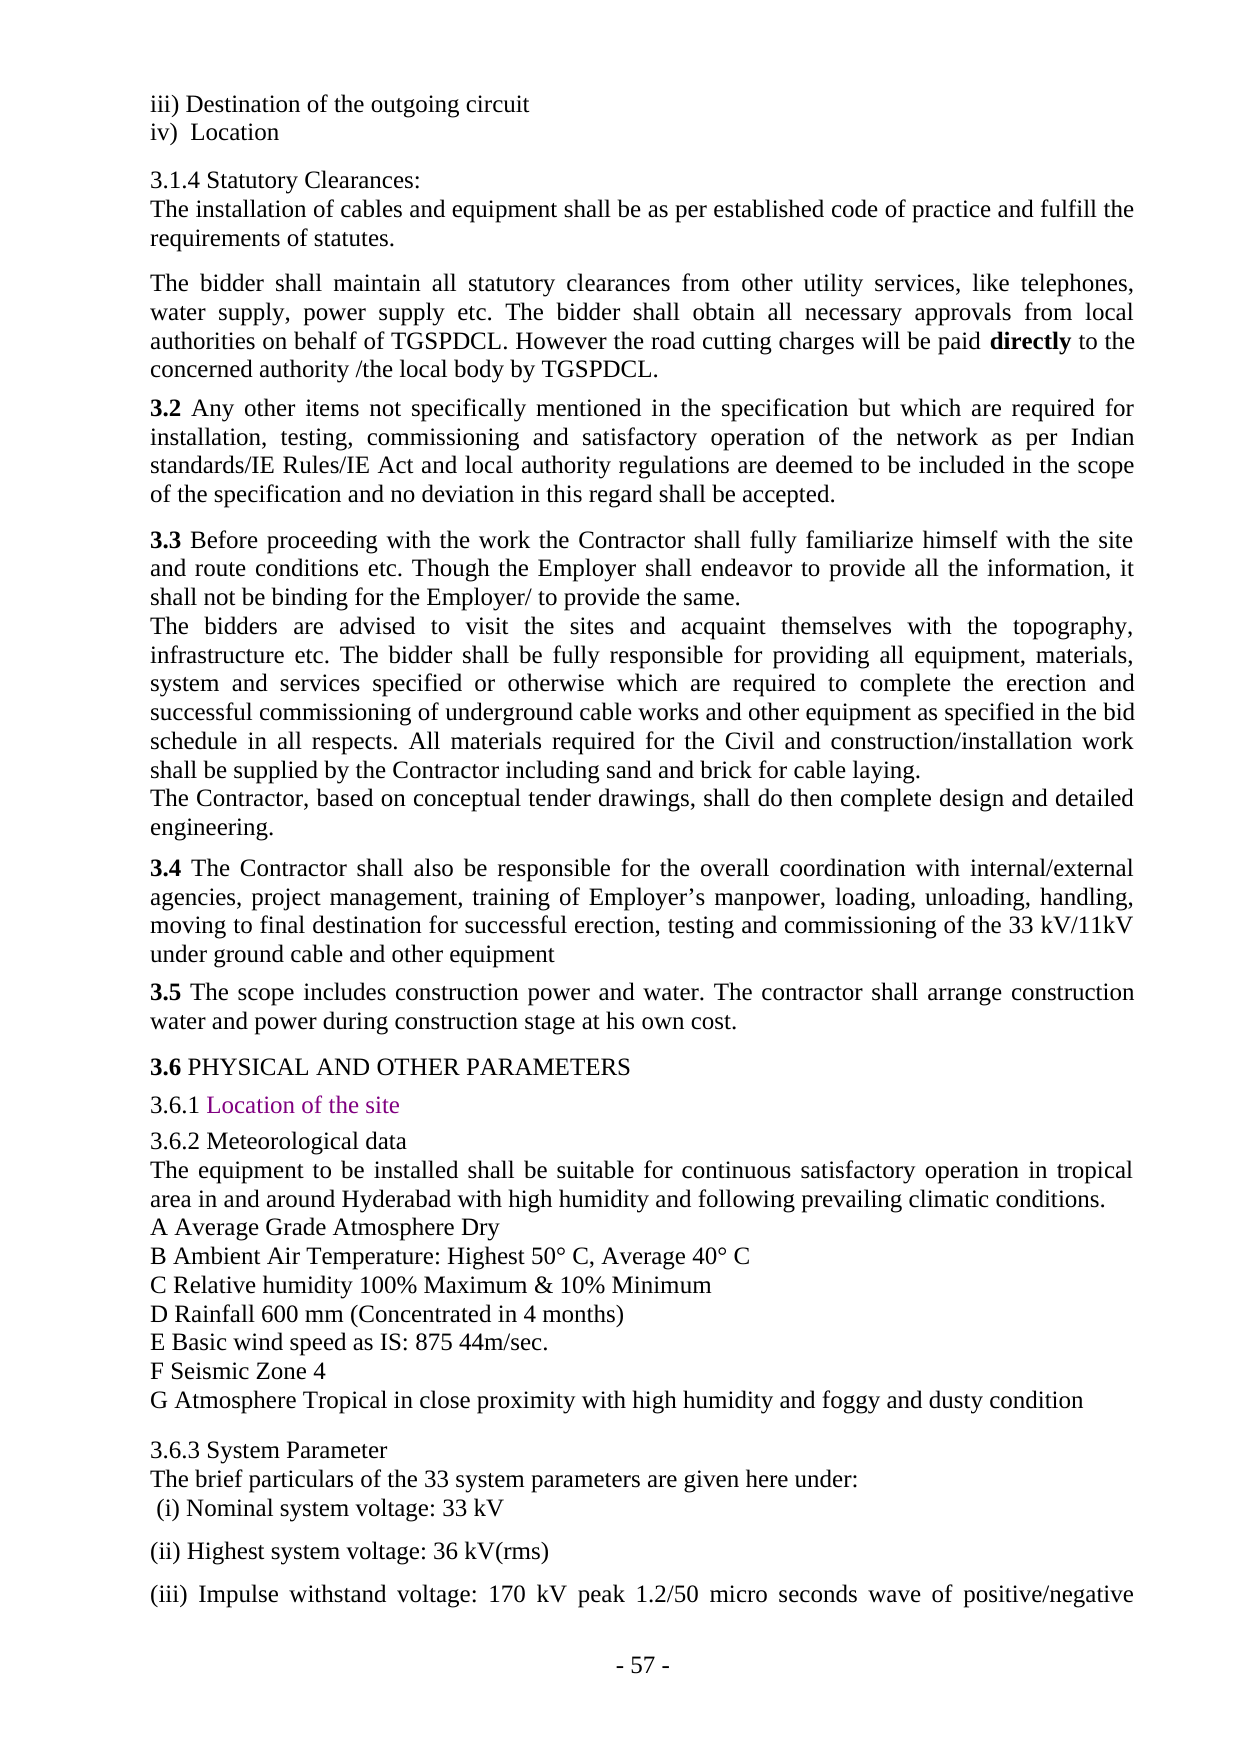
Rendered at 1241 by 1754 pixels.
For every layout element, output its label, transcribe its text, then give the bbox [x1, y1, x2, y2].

text C Relative humidity 100% Maximum & 10% Minimum [150, 1270, 1135, 1299]
text (i) Nominal system voltage: 33 kV [150, 1493, 1135, 1521]
text 3.6 PHYSICAL AND OTHER PARAMETERS [150, 1052, 1135, 1081]
text iii) Destination of the outgoing circuit [150, 89, 1135, 117]
text 3.6.2 Meteorological data [150, 1126, 1135, 1155]
text F Seismic Zone 4 [150, 1356, 1135, 1385]
text 3.4 The Contractor shall also be responsible for the overall coordination with internal/external agencies, project management, training of Employer’s manpower, loading, unloading, handling, moving to final destination for successful erection, testing and commissioning of the 33 kV/11kV under ground cable and other equipment [150, 853, 1135, 968]
text 3.1.4 Statutory Clearances: [150, 165, 1135, 194]
text A Average Grade Atmosphere Dry [150, 1212, 1135, 1241]
text The brief particulars of the 33 system parameters are given here under: [150, 1464, 1135, 1493]
text iv) Location [150, 117, 1135, 146]
text The equipment to be installed shall be suitable for continuous satisfactory operation in tropical area in and around with high humidity and following prevailing climatic conditions. [150, 1155, 1135, 1212]
text The Contractor, based on conceptual tender drawings, shall do then complete design and detailed engineering. [150, 783, 1135, 841]
text 3.2 Any other items not specifically mentioned in the specification but which are required for installation, testing, commissioning and satisfactory operation of the network as per Indian standards/IE Rules/IE Act and local authority regulations are deemed to be included in the scope of the specification and no deviation in this regard shall be accepted. [150, 393, 1135, 508]
text The installation of cables and equipment shall be as per established code of practice and fulfill the requirements of statutes. [150, 194, 1135, 252]
text The bidders are advised to visit the sites and acquaint themselves with the topography, infrastructure etc. The bidder shall be fully responsible for providing all equipment, materials, system and services specified or otherwise which are required to complete the erection and successful commissioning of underground cable works and other equipment as specified in the bid schedule in all respects. All materials required for the Civil and construction/installation work shall be supplied by the Contractor including sand and brick for cable laying. [150, 611, 1135, 783]
text 3.3 Before proceeding with the work the Contractor shall fully familiarize himself with the site and route conditions etc. Though the Employer shall endeavor to provide all the information, it shall not be binding for the Employer/ to provide the same. [150, 525, 1135, 611]
text The bidder shall maintain all statutory clearances from other utility services, like telephones, water supply, power supply etc. The bidder shall obtain all necessary approvals from local authorities on behalf of TGSPDCL. However the road cutting charges will be paid directly to the concerned authority /the local body by TGSPDCL. [150, 268, 1135, 383]
text G Atmosphere Tropical in close proximity with high humidity and foggy and dusty condition [150, 1385, 1135, 1414]
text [150, 1579, 1135, 1608]
text (ii) Highest system voltage: 36 kV(rms) [150, 1536, 1135, 1564]
text 3.6.1 Location of the site [150, 1090, 1135, 1119]
text D Rainfall 600 mm (Concentrated in 4 months) [150, 1299, 1135, 1327]
text B Ambient Air Temperature: Highest 50° C, Average 40° C [150, 1241, 1135, 1270]
text 3.5 The scope includes construction power and water. The contractor shall arrange construction water and power during construction stage at his own cost. [150, 977, 1135, 1035]
text E Basic wind speed as IS: 875 44m/sec. [150, 1327, 1135, 1356]
text 3.6.3 System Parameter [150, 1435, 1135, 1464]
